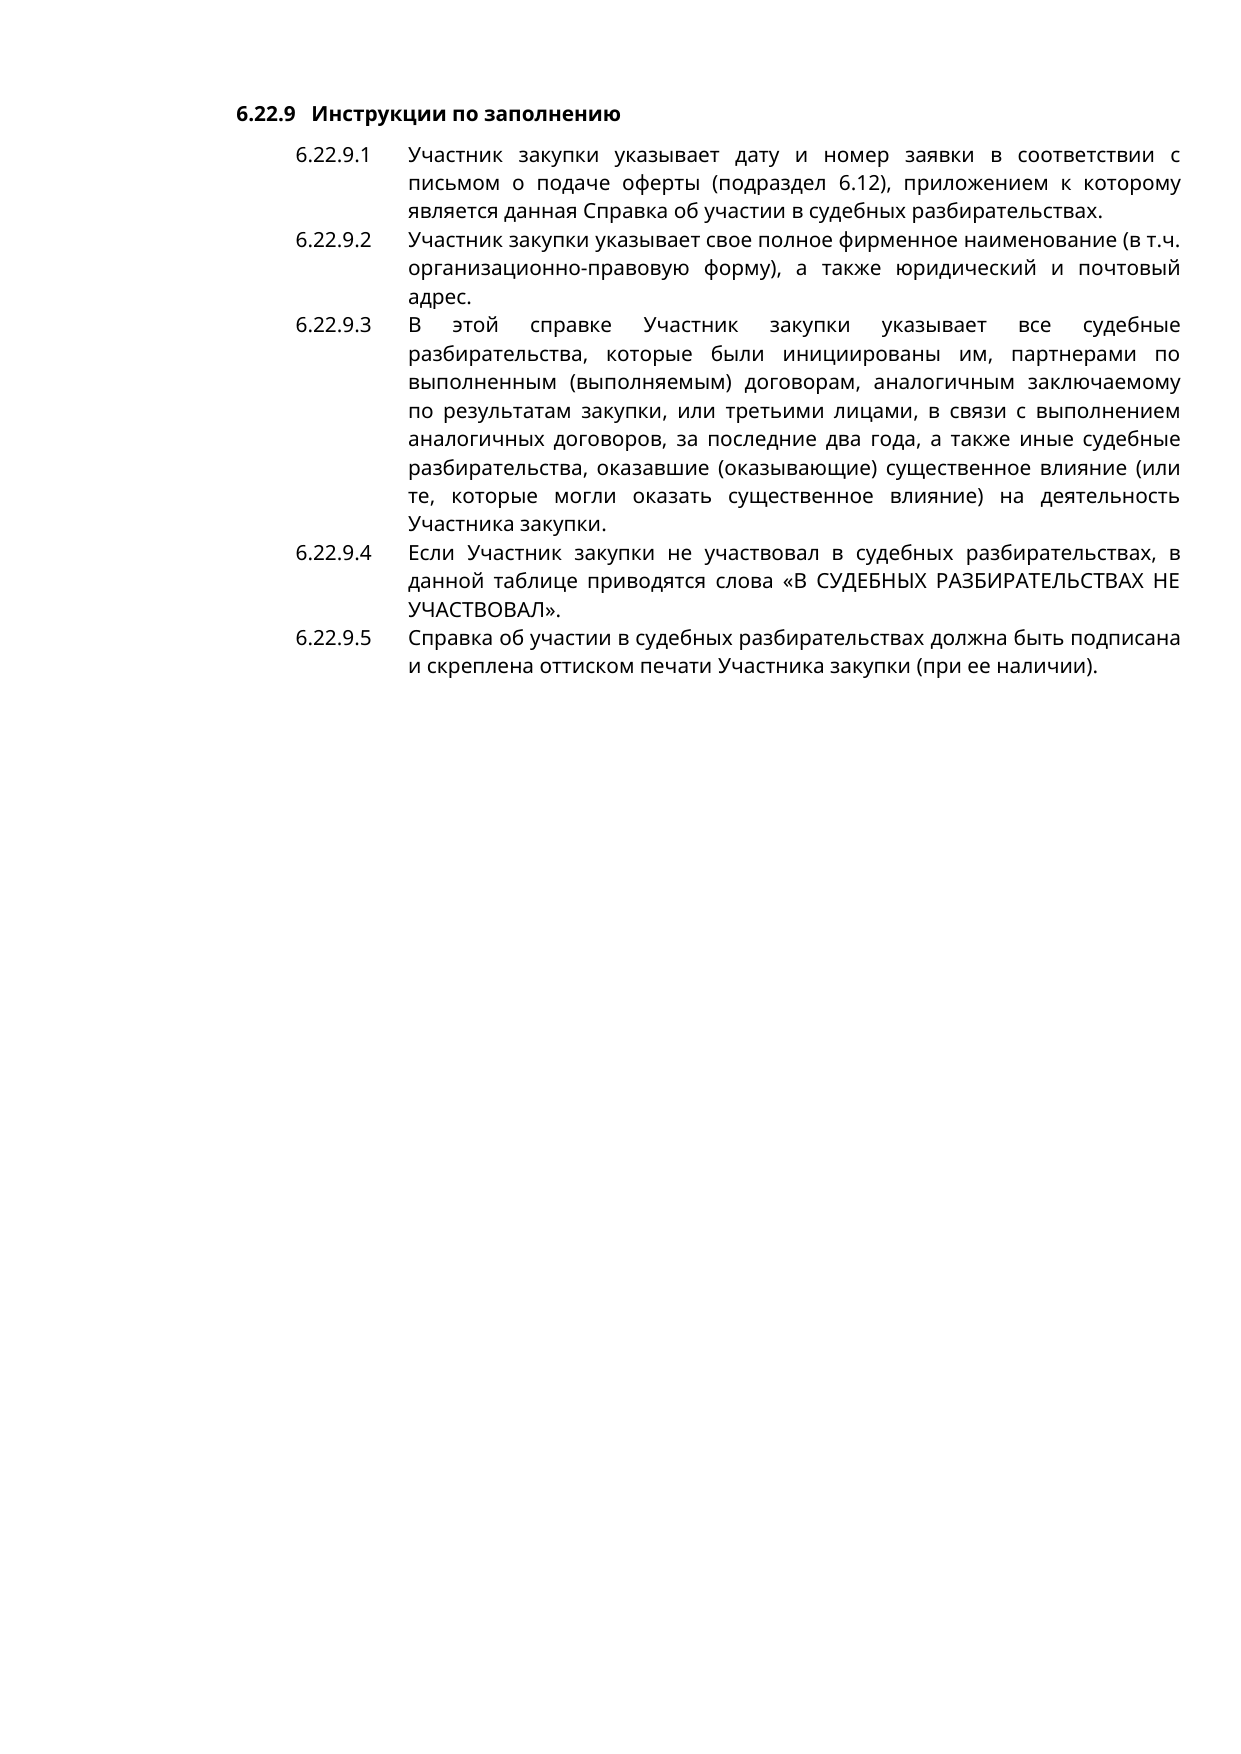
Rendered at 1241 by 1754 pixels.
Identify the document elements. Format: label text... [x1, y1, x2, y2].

list Участник закупки указывает дату и номер заявки в соответствии с письмом о подаче оферты (подраздел 6.1), приложением к которому является данная Справка об участии в судебных разбирательствах. [295, 140, 1181, 225]
list Инструкции по заполнению [236, 99, 1181, 127]
list Если Участник закупки не участвовал в судебных разбирательствах, в данной таблице приводятся слова «В СУДЕБНЫХ РАЗБИРАТЕЛЬСТВАХ НЕ УЧАСТВОВАЛ». [295, 538, 1181, 623]
list В этой справке Участник закупки указывает все судебные разбирательства, которые были инициированы им, партнерами по выполненным (выполняемым) договорам, аналогичным заключаемому по результатам закупки, или третьими лицами, в связи с выполнением аналогичных договоров, за последние два года, а также иные судебные разбирательства, оказавшие (оказывающие) существенное влияние (или те, которые могли оказать существенное влияние) на деятельность Участника закупки. [295, 310, 1181, 538]
list Справка об участии в судебных разбирательствах должна быть подписана и скреплена оттиском печати Участника закупки (при ее наличии). [295, 623, 1181, 680]
list Участник закупки указывает свое полное фирменное наименование (в т.ч. организационно-правовую форму), а также юридический и почтовый адрес. [295, 225, 1181, 310]
